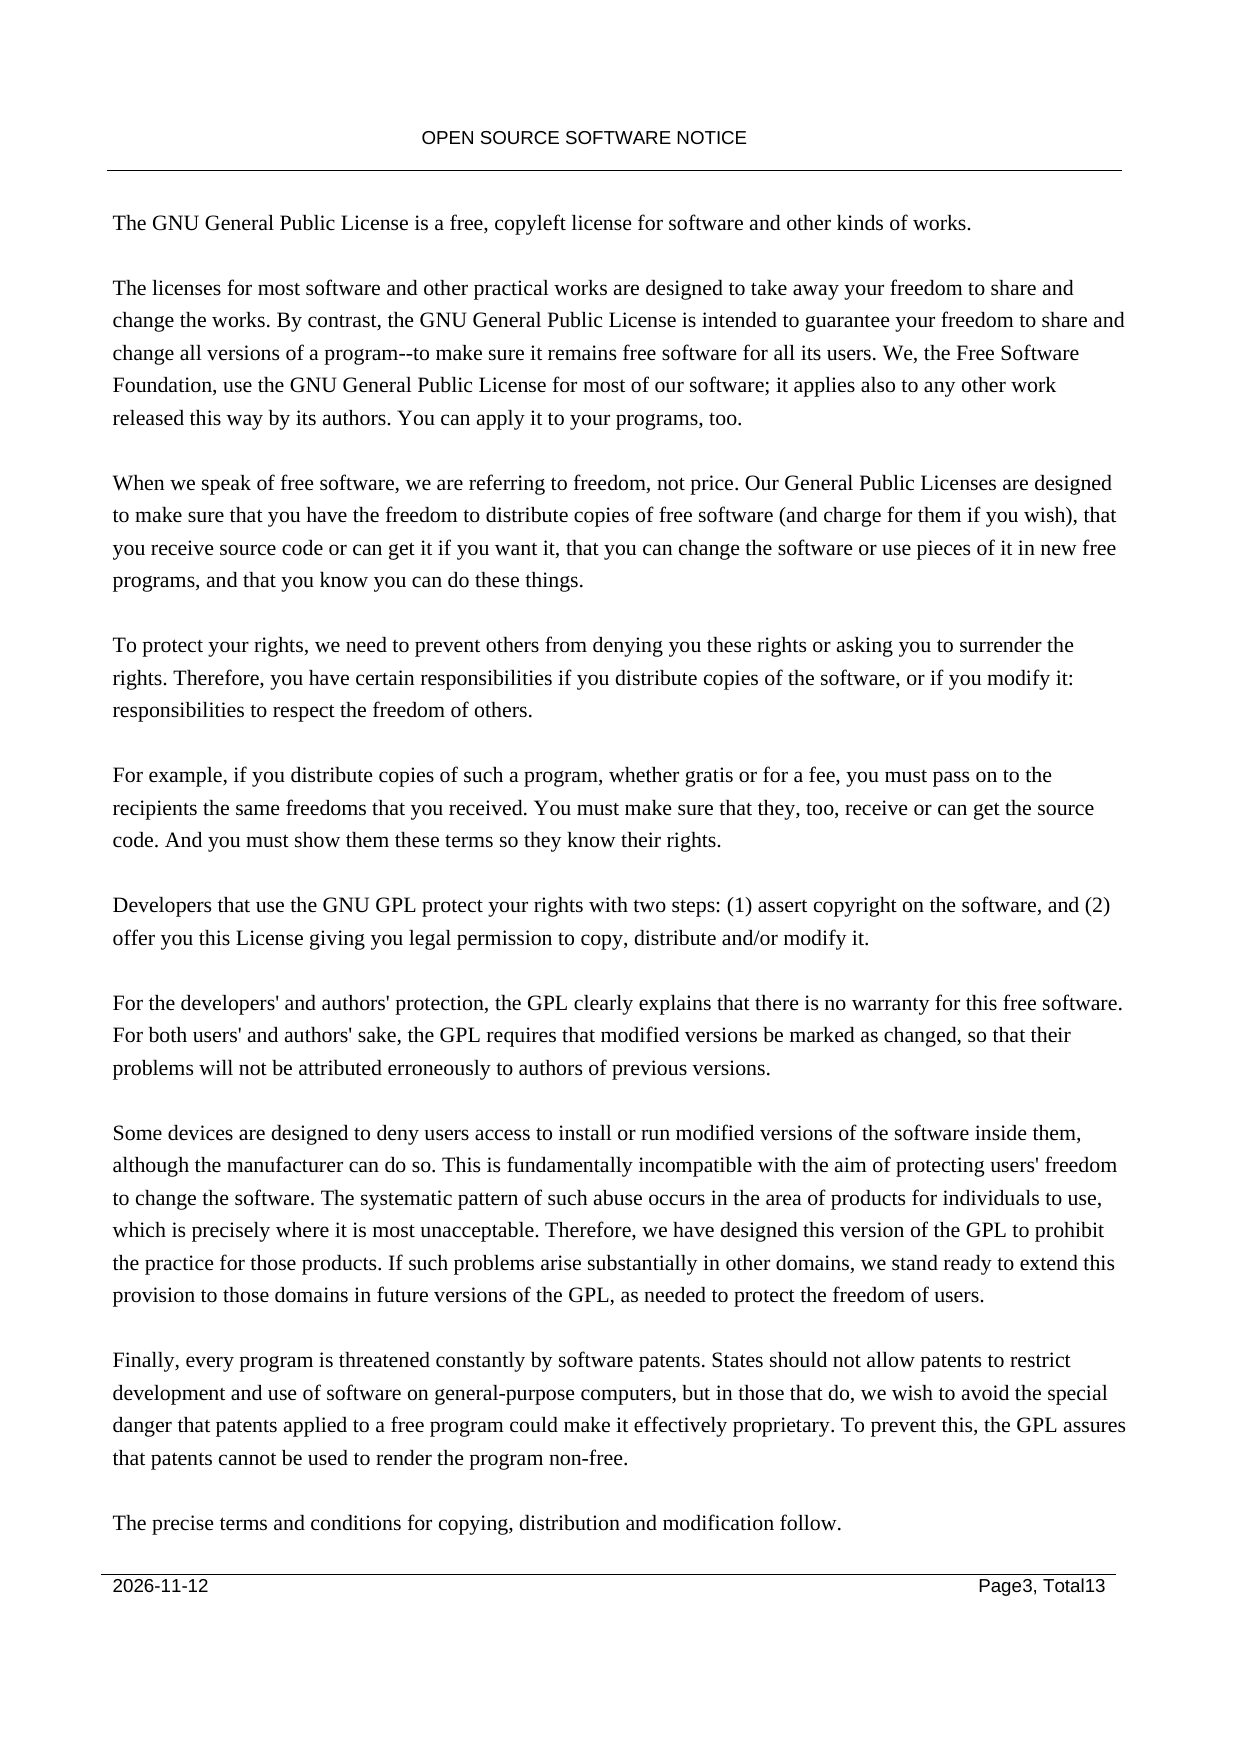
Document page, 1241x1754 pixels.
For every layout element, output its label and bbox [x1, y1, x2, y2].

text [112, 206, 1128, 1539]
